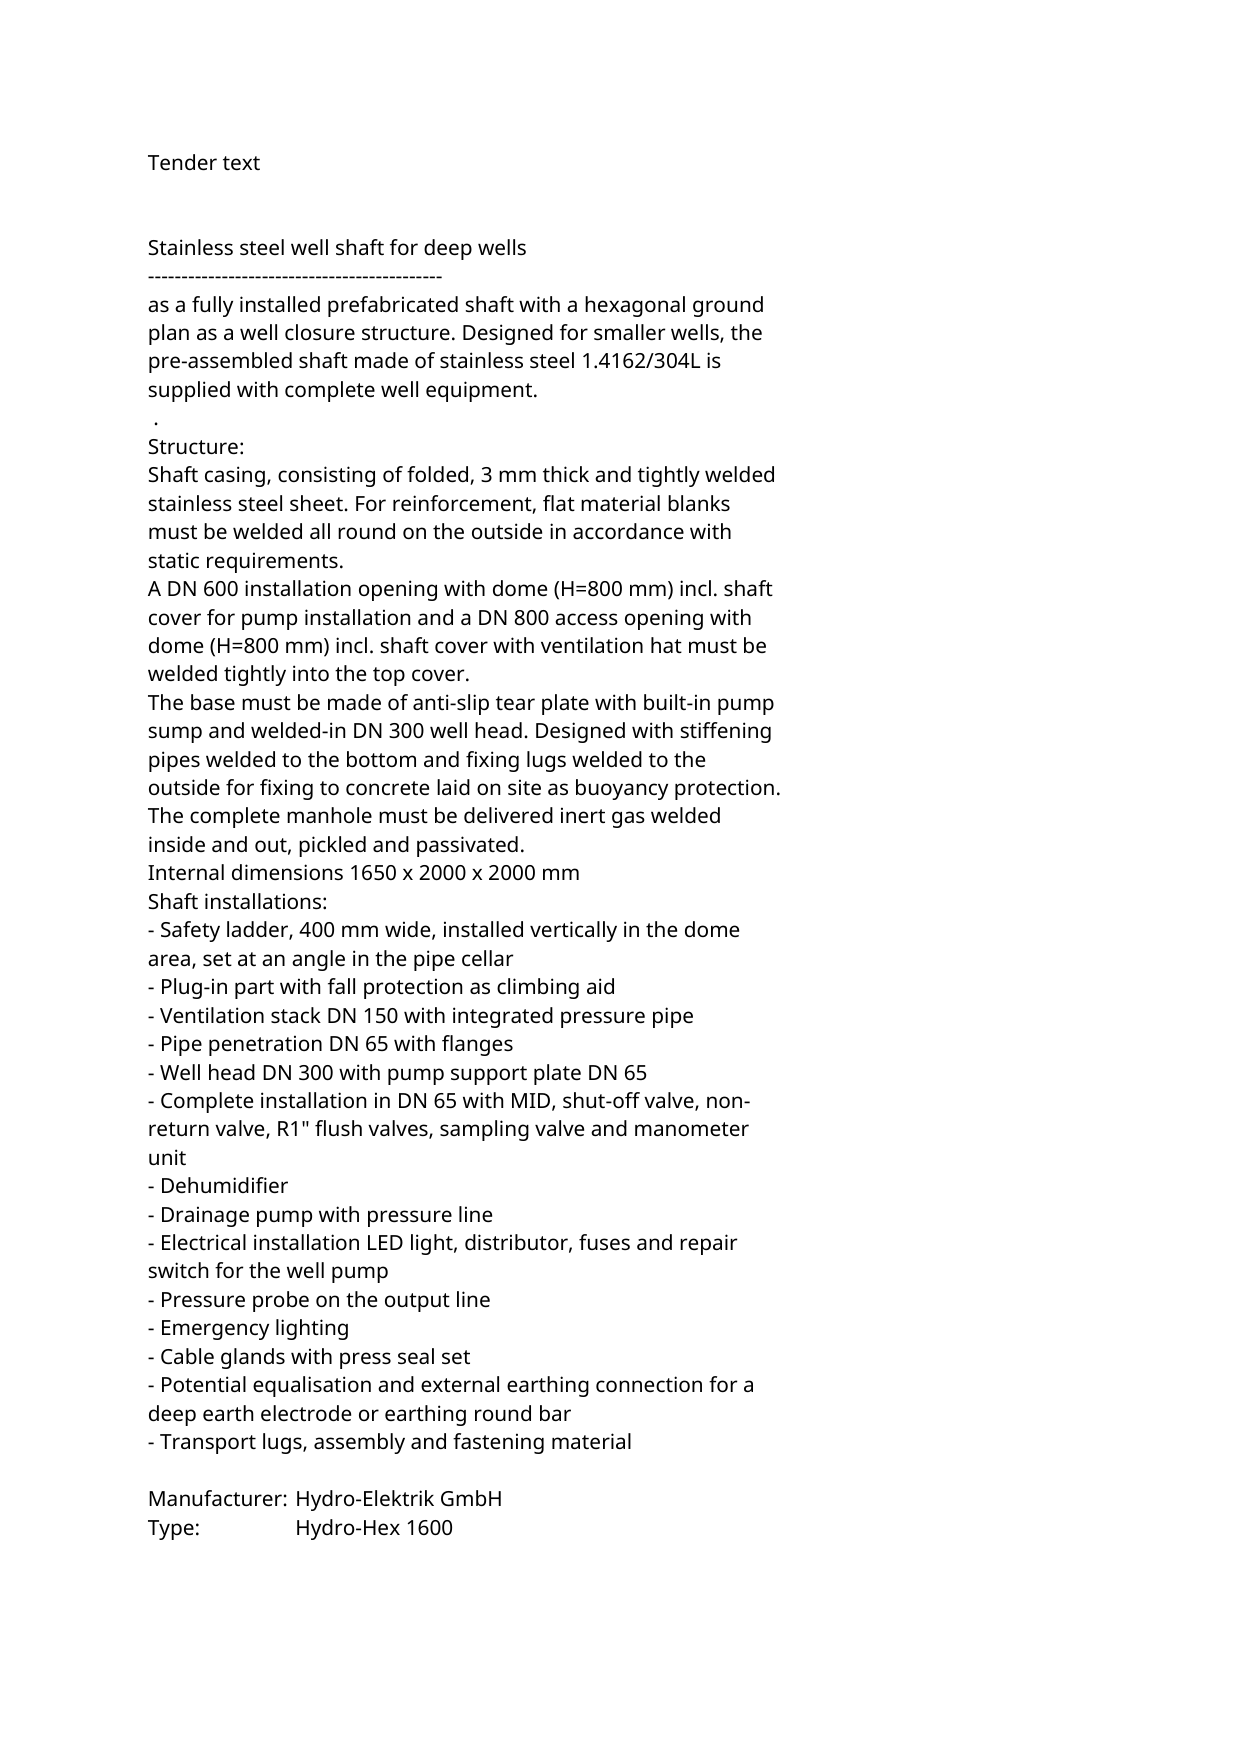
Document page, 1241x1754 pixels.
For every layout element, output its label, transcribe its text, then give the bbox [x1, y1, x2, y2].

text The base must be made of anti-slip tear plate with built-in pump sump and welded-in DN 300 well head. Designed with stiffening pipes welded to the bottom and fixing lugs welded to the outside for fixing to concrete laid on site as buoyancy protection. [148, 688, 783, 802]
text - Well head DN 300 with pump support plate DN 65 [148, 1058, 783, 1086]
text Tender text [148, 148, 783, 176]
text The complete manhole must be delivered inert gas welded inside and out, pickled and passivated. [148, 802, 783, 858]
text - Potential equalisation and external earthing connection for a deep earth electrode or earthing round bar [148, 1370, 783, 1427]
text - Safety ladder, 400 mm wide, installed vertically in the dome area, set at an angle in the pipe cellar [148, 915, 783, 972]
text -------------------------------------------- [148, 261, 783, 290]
text Manufacturer: Hydro-Elektrik GmbH [148, 1484, 783, 1513]
text - Drainage pump with pressure line [148, 1200, 783, 1228]
text - Pressure probe on the output line [148, 1285, 783, 1313]
text - Cable glands with press seal set [148, 1342, 783, 1370]
text Internal dimensions 1650 x 2000 x 2000 mm [148, 858, 783, 887]
text - Pipe penetration DN 65 with flanges [148, 1029, 783, 1058]
text - Electrical installation LED light, distributor, fuses and repair switch for the well pump [148, 1228, 783, 1285]
text Stainless steel well shaft for deep wells [148, 233, 783, 261]
text Structure: [148, 432, 783, 460]
text - Complete installation in DN 65 with MID, shut-off valve, non-return valve, R1" flush valves, sampling valve and manometer unit [148, 1086, 783, 1171]
text - Transport lugs, assembly and fastening material [148, 1427, 783, 1456]
text - Ventilation stack DN 150 with integrated pressure pipe [148, 1001, 783, 1029]
text A DN 600 installation opening with dome (H=800 mm) incl. shaft cover for pump installation and a DN 800 access opening with dome (H=800 mm) incl. shaft cover with ventilation hat must be welded tightly into the top cover. [148, 574, 783, 688]
text - Emergency lighting [148, 1313, 783, 1342]
text Type: Hydro-Hex 1600 [148, 1513, 783, 1541]
text Shaft casing, consisting of folded, 3 mm thick and tightly welded stainless steel sheet. For reinforcement, flat material blanks must be welded all round on the outside in accordance with static requirements. [148, 460, 783, 574]
text - Dehumidifier [148, 1171, 783, 1200]
text Shaft installations: [148, 887, 783, 915]
text as a fully installed prefabricated shaft with a hexagonal ground plan as a well closure structure. Designed for smaller wells, the pre-assembled shaft made of stainless steel 1.4162/304L is supplied with complete well equipment. . [148, 290, 783, 432]
text - Plug-in part with fall protection as climbing aid [148, 972, 783, 1001]
